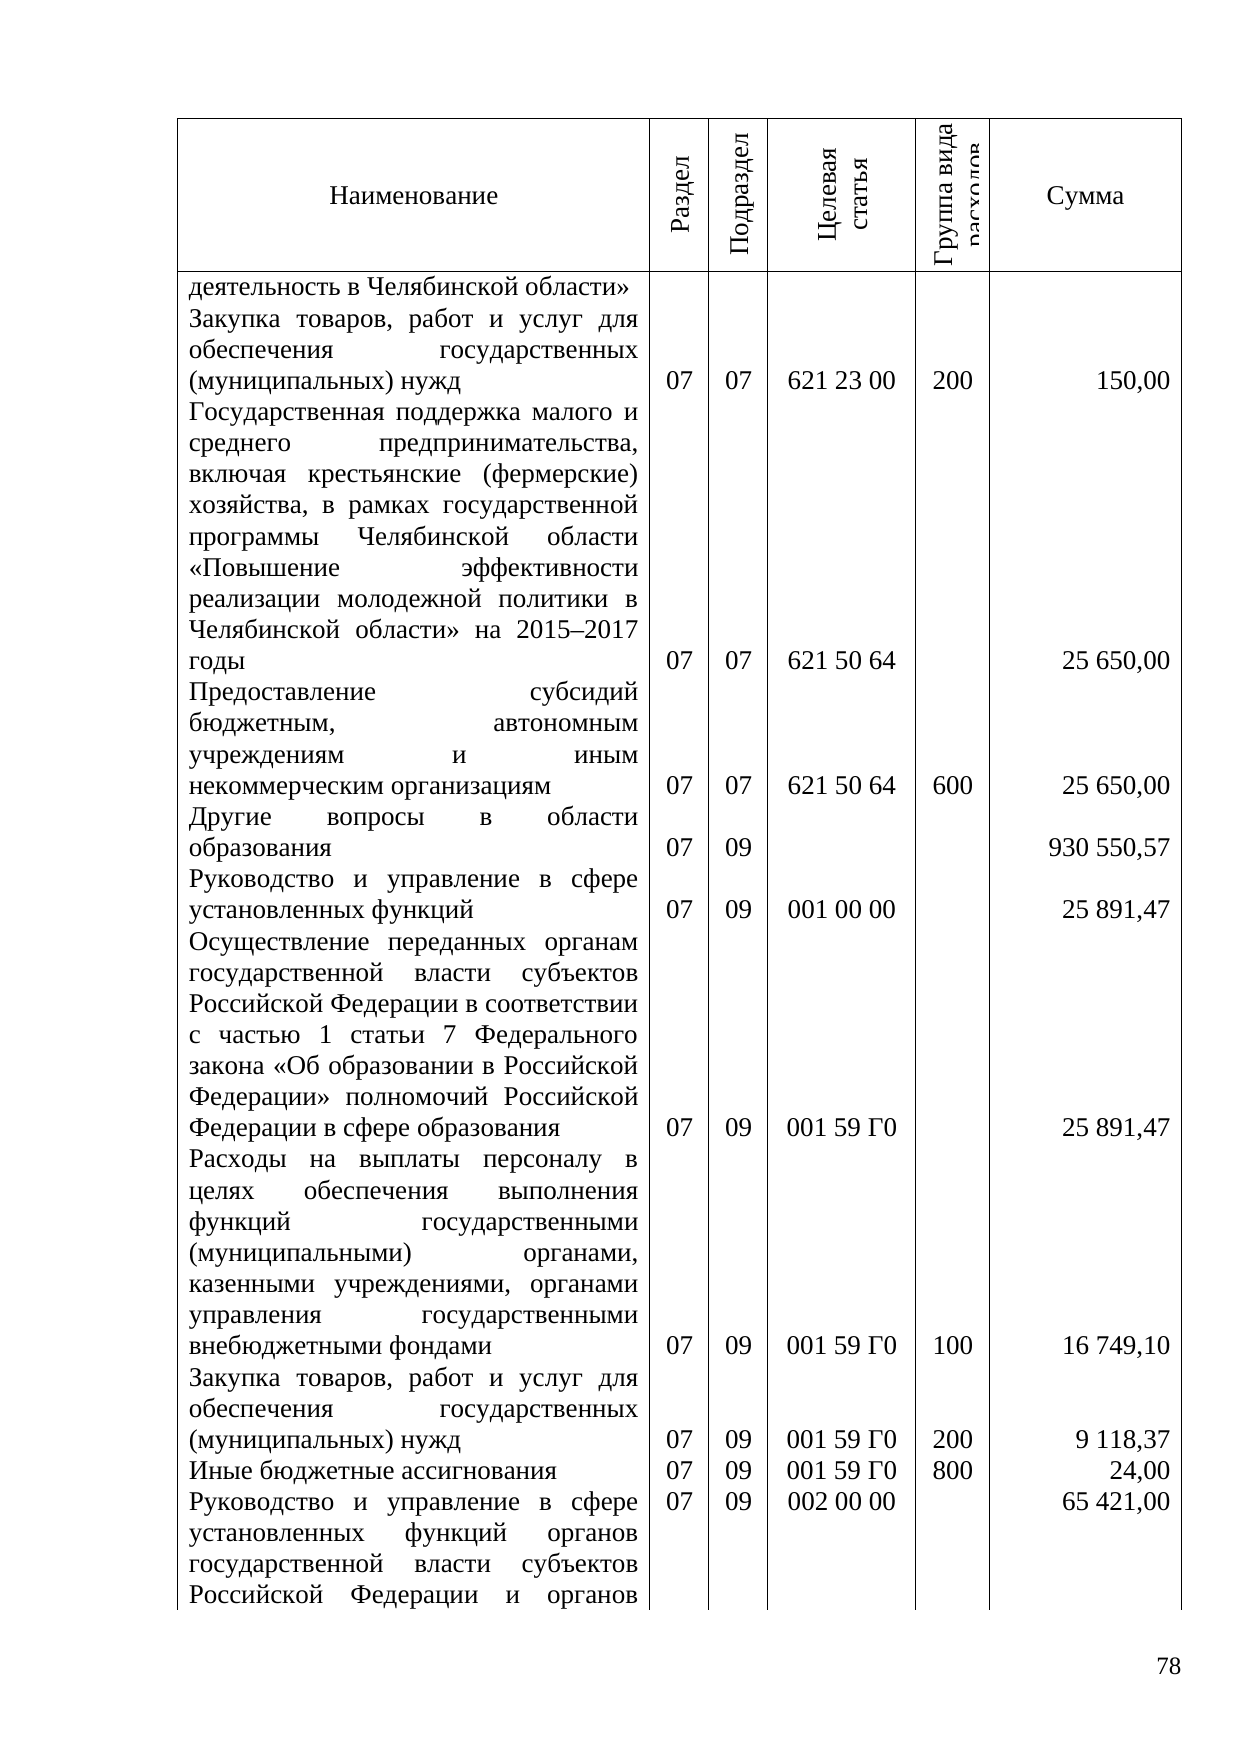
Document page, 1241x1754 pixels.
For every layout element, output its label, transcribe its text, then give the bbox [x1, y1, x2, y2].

table_header Сумма [990, 119, 1181, 271]
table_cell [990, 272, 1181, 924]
table_header Наименование [178, 119, 649, 271]
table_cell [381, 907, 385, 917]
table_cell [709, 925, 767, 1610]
table_header Группа вида расходов [916, 119, 989, 271]
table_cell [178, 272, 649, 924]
table_header Целевая статья [768, 119, 915, 271]
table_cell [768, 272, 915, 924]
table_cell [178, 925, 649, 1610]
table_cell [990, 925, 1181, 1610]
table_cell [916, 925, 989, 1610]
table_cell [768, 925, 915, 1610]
table_header Подраздел [709, 119, 767, 271]
table_header Раздел [650, 119, 708, 271]
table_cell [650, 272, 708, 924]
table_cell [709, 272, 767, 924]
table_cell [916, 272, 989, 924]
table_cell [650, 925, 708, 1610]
